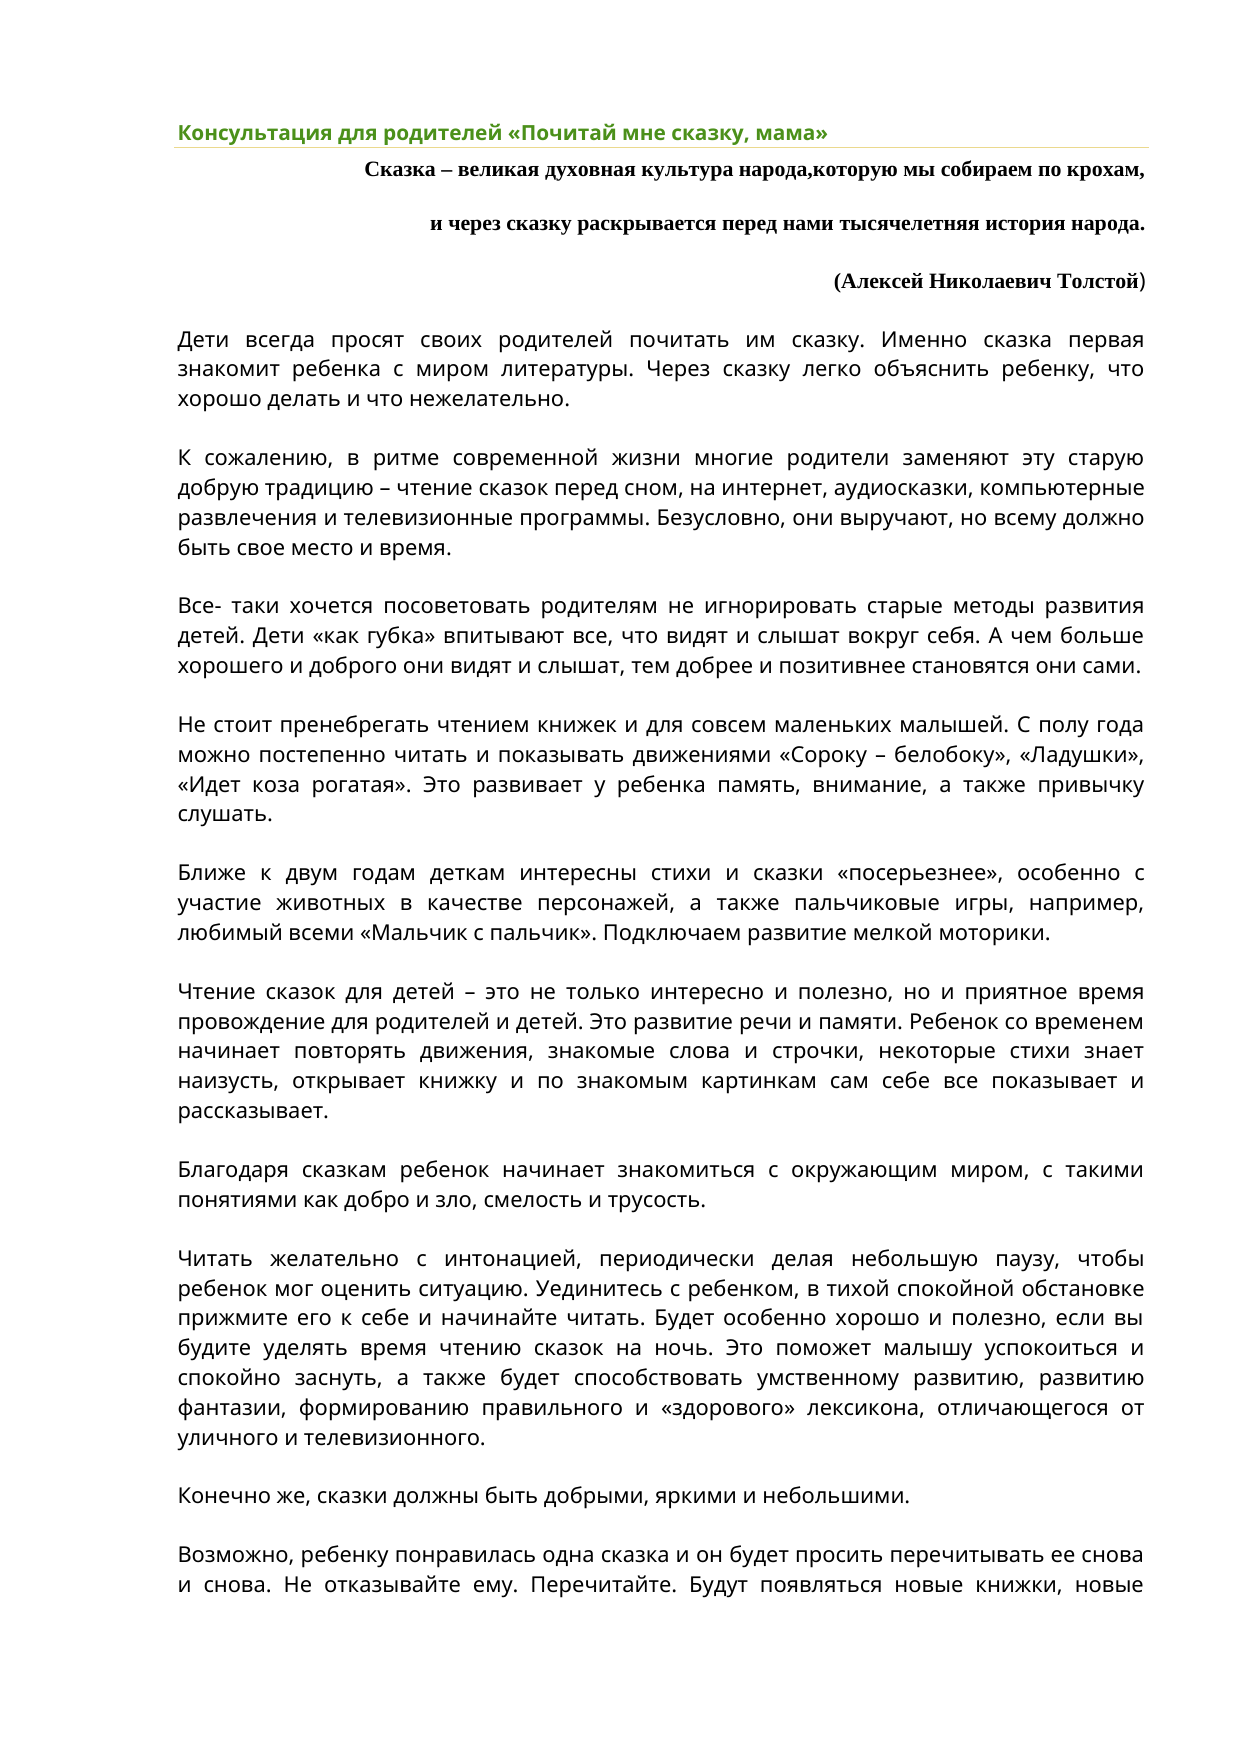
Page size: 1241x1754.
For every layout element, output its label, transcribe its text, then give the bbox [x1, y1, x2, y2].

text Консультация для родителей «Почитай мне сказку, мама» [177, 118, 1152, 147]
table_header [174, 148, 1148, 1607]
